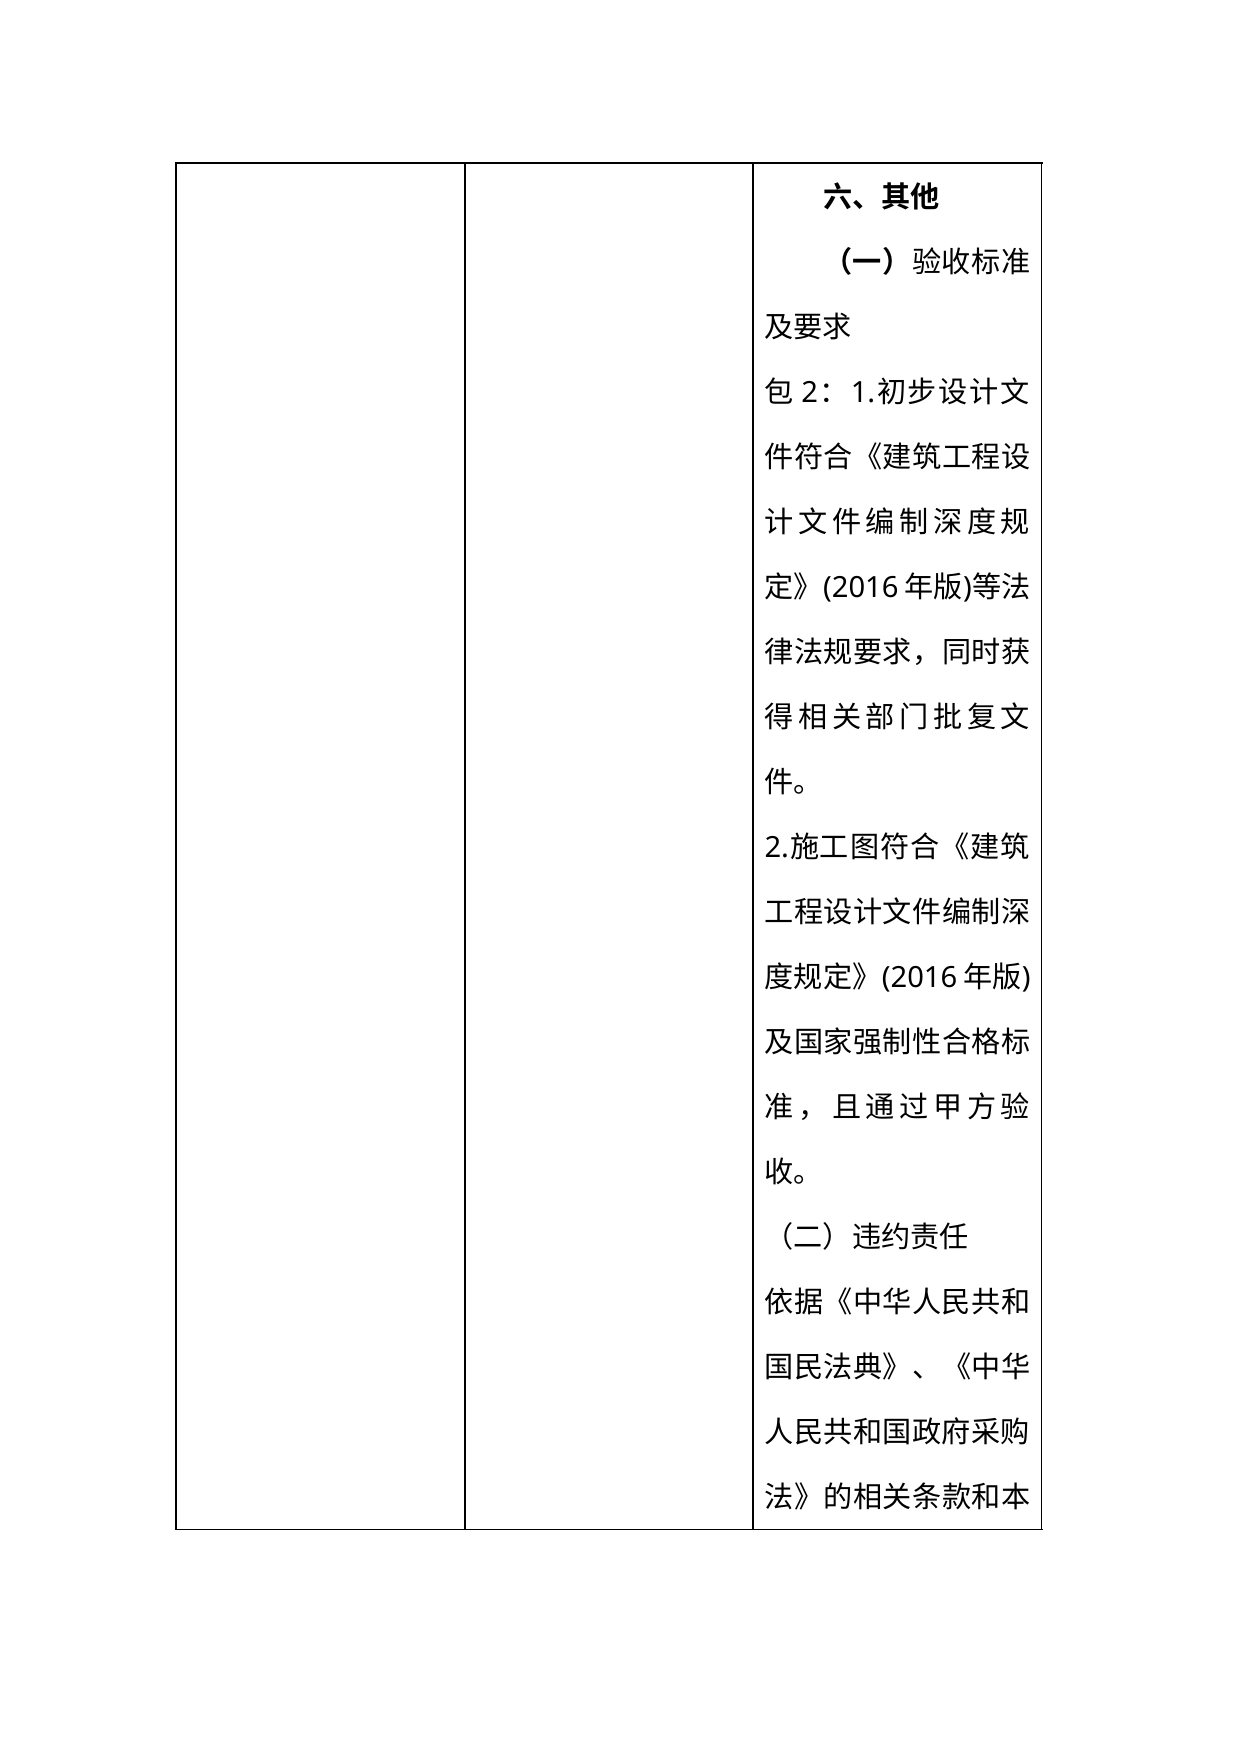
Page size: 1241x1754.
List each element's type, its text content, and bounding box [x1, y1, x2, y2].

table_cell 1 [466, 164, 752, 1528]
table_cell [177, 164, 464, 1528]
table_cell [754, 164, 1041, 1528]
